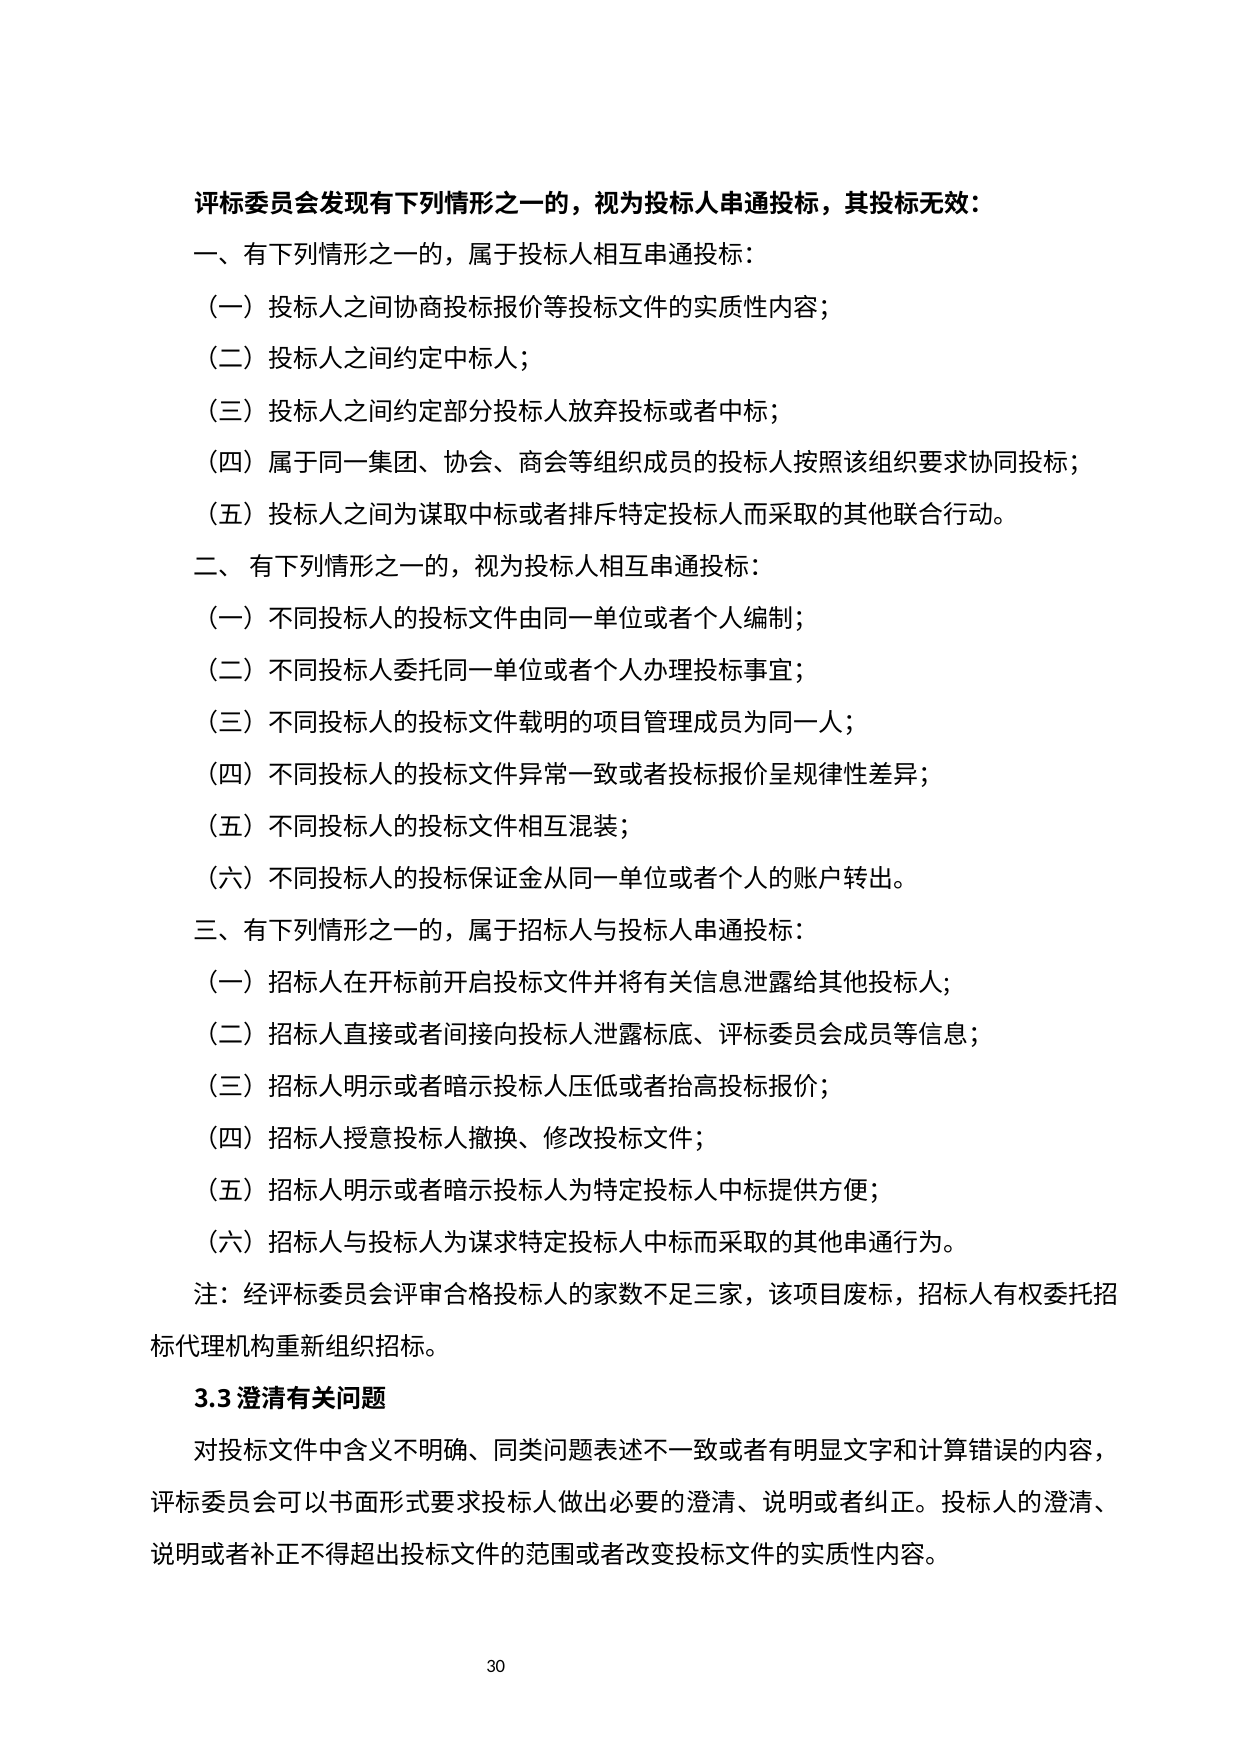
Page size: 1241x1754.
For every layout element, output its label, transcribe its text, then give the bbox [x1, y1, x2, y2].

text （三）不同投标人的投标文件载明的项目管理成员为同一人； [150, 695, 1122, 747]
text （六）不同投标人的投标保证金从同一单位或者个人的账户转出。 [150, 851, 1122, 903]
text 3.3澄清有关问题 [150, 1371, 1122, 1423]
text （四）招标人授意投标人撤换、修改投标文件； [150, 1111, 1122, 1163]
text （四）不同投标人的投标文件异常一致或者投标报价呈规律性差异； [150, 747, 1122, 799]
text （四）属于同一集团、协会、商会等组织成员的投标人按照该组织要求协同投标； [150, 435, 1122, 487]
text （三）投标人之间约定部分投标人放弃投标或者中标； [150, 383, 1122, 435]
text （二）投标人之间约定中标人； [150, 331, 1122, 383]
text 注：经评标委员会评审合格投标人的家数不足三家，该项目废标，招标人有权委托招标代理机构重新组织招标。 [150, 1267, 1122, 1371]
text （二）不同投标人委托同一单位或者个人办理投标事宜； [150, 643, 1122, 695]
text 二、 有下列情形之一的，视为投标人相互串通投标： [150, 539, 1122, 591]
text 评标委员会发现有下列情形之一的，视为投标人串通投标，其投标无效： [150, 175, 1122, 227]
text （一）招标人在开标前开启投标文件并将有关信息泄露给其他投标人; [150, 955, 1122, 1007]
text （三）招标人明示或者暗示投标人压低或者抬高投标报价； [150, 1059, 1122, 1111]
text （一）投标人之间协商投标报价等投标文件的实质性内容； [150, 279, 1122, 331]
text （五）招标人明示或者暗示投标人为特定投标人中标提供方便； [150, 1163, 1122, 1215]
text 对投标文件中含义不明确、同类问题表述不一致或者有明显文字和计算错误的内容，评标委员会可以书面形式要求投标人做出必要的澄清、说明或者纠正。投标人的澄清、说明或者补正不得超出投标文件的范围或者改变投标文件的实质性内容。 [150, 1423, 1122, 1579]
text （五）投标人之间为谋取中标或者排斥特定投标人而采取的其他联合行动。 [150, 487, 1122, 539]
text 三、有下列情形之一的，属于招标人与投标人串通投标： [150, 903, 1122, 955]
text 一、有下列情形之一的，属于投标人相互串通投标： [150, 227, 1122, 279]
text （一）不同投标人的投标文件由同一单位或者个人编制； [150, 591, 1122, 643]
text （六）招标人与投标人为谋求特定投标人中标而采取的其他串通行为。 [150, 1215, 1122, 1267]
text （二）招标人直接或者间接向投标人泄露标底、评标委员会成员等信息； [150, 1007, 1122, 1059]
text （五）不同投标人的投标文件相互混装； [150, 799, 1122, 851]
